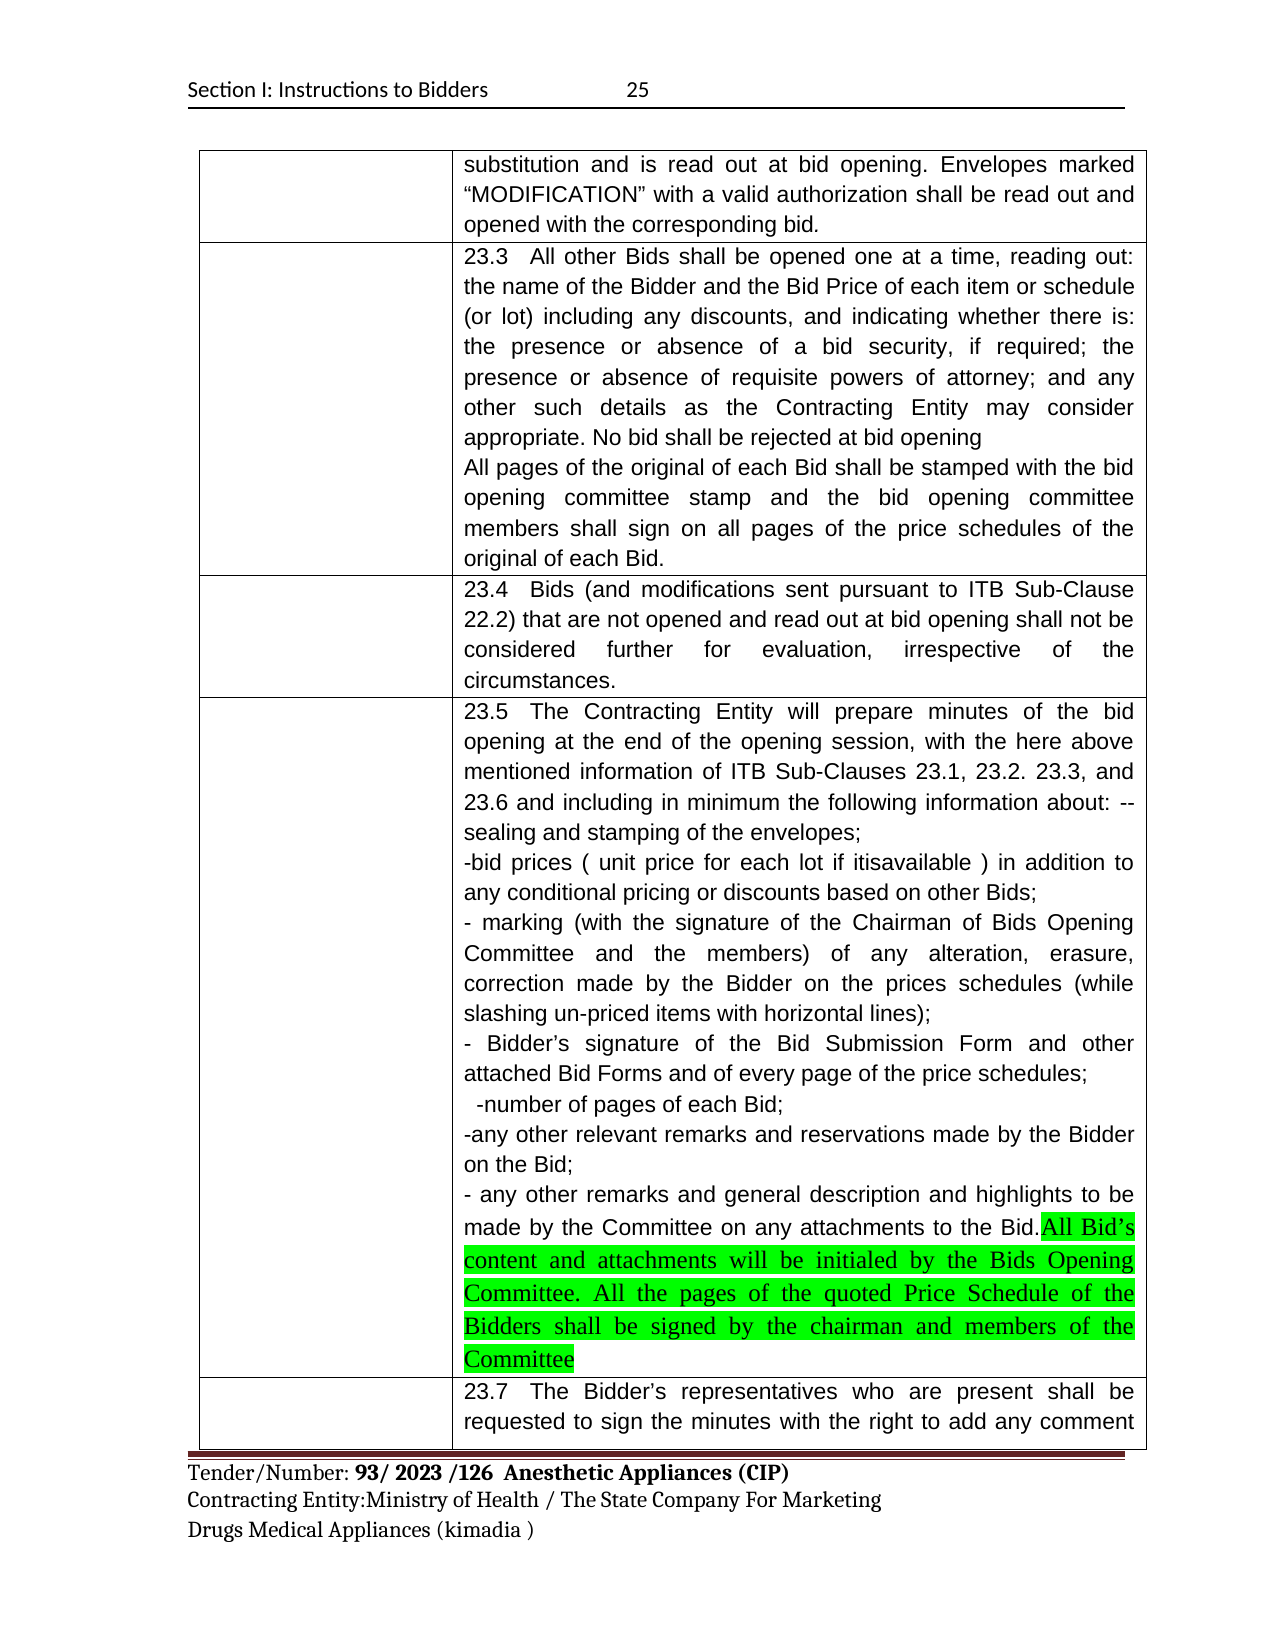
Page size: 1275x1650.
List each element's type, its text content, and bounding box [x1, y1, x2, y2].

table_cell 23.5 The Contracting Entity will prepare minutes of the bid opening at the end of the opening session, with the here above mentioned information of ITB Sub-Clauses 23.1, 23.2. 23.3, and 23.6 and including in minimum the following information about: --sealing and stamping of the envelopes; -bid prices ( unit price for each lot if itisavailable ) in addition to any conditional pricing or discounts based on other Bids; - marking (with the signature of the Chairman of Bids Opening Committee and the members) of any alteration, erasure, correction made by the Bidder on the prices schedules (while slashing un-priced items with horizontal lines); - Bidder’s signature of the Bid Submission Form and other attached Bid Forms and of every page of the price schedules; -number of pages of each Bid; -any other relevant remarks and reservations made by the Bidder on the Bid; - any other remarks and general description and highlights to be made by the Committee on any attachments to the Bid.All Bid’s content and attachments will be initialed by the Bids Opening Committee. All the pages of the quoted Price Schedule of the Bidders shall be signed by the chairman and members of the Committee [453, 698, 1146, 1377]
table_cell [200, 698, 452, 1377]
table_cell 23.4 Bids (and modifications sent pursuant to ITB Sub-Clause 22.2) that are not opened and read out at bid opening shall not be considered further for evaluation, irrespective of the circumstances. [453, 576, 1146, 697]
table_cell [200, 151, 452, 242]
table_cell [200, 576, 452, 697]
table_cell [453, 151, 1146, 242]
table_cell [200, 1378, 452, 1449]
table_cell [453, 1378, 1146, 1449]
table_cell 23.3 All other Bids shall be opened one at a time, reading out: the name of the Bidder and the Bid Price of each item or schedule (or lot) including any discounts, and indicating whether there is: the presence or absence of a bid security, if required; the presence or absence of requisite powers of attorney; and any other such details as the Contracting Entity may consider appropriate. No bid shall be rejected at bid opening All pages of the original of each Bid shall be stamped with the bid opening committee stamp and the bid opening committee members shall sign on all pages of the price schedules of the original of each Bid. [453, 243, 1146, 575]
table_cell [200, 243, 452, 575]
